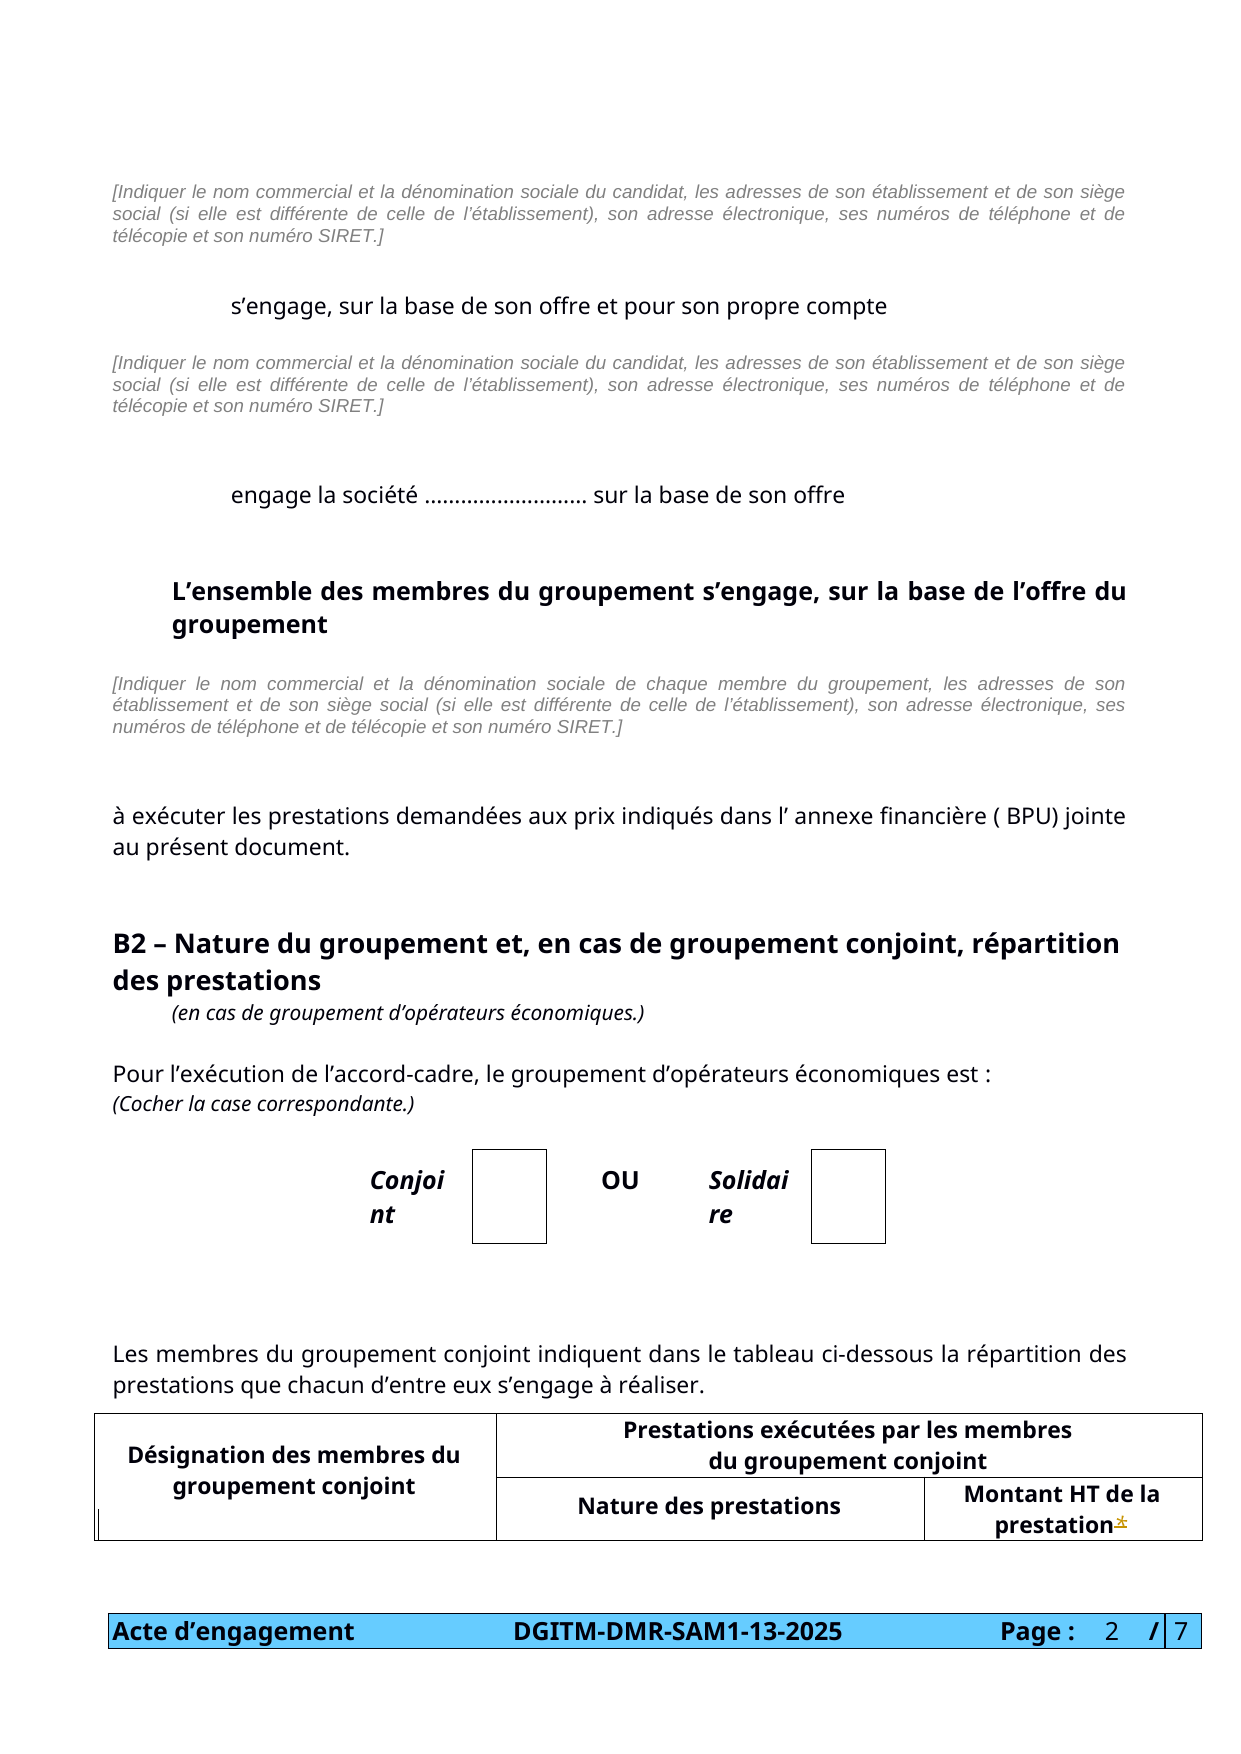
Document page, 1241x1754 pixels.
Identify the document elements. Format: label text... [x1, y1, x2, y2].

text (Cocher la case correspondante.) [112, 1089, 1128, 1118]
table_header Prestations exécutées par les membres du groupement conjoint [497, 1414, 1202, 1477]
table_header Désignation des membres du groupement conjoint [95, 1414, 496, 1540]
table_header [812, 1150, 885, 1243]
text à exécuter les prestations demandées aux prix indiqués dans l’ annexe financière ( BPU) jointe au présent document. [112, 800, 1128, 862]
table_header Conjoint [355, 1149, 472, 1243]
table_cell Montant HT de la prestation [925, 1478, 1202, 1540]
text B2 – Nature du groupement et, en cas de groupement conjoint, répartition des prestations [112, 925, 1128, 998]
text (en cas de groupement d’opérateurs économiques.) [172, 998, 1128, 1027]
text Pour l’exécution de l’accord-cadre, le groupement d’opérateurs économiques est : [112, 1058, 1128, 1089]
table_cell Nature des prestations [497, 1478, 924, 1540]
text engage la société ……………………… sur la base de son offre [231, 479, 1128, 511]
text L’ensemble des membres du groupement s’engage, sur la base de l’offre du groupement [172, 573, 1128, 641]
text Les membres du groupement conjoint indiquent dans le tableau ci-dessous la répartition des prestations que chacun d’entre eux s’engage à réaliser. [112, 1338, 1128, 1401]
text [Indiquer le nom commercial et la dénomination sociale du candidat, les adresses de son établissement et de son siège social (si elle est différente de celle de l’établissement), son adresse électronique, ses numéros de téléphone et de télécopie et son numéro SIRET.] [112, 181, 1128, 246]
text [Indiquer le nom commercial et la dénomination sociale du candidat, les adresses de son établissement et de son siège social (si elle est différente de celle de l’établissement), son adresse électronique, ses numéros de téléphone et de télécopie et son numéro SIRET.] [112, 352, 1128, 417]
table_header Solidaire [694, 1149, 811, 1243]
table_header OU [547, 1149, 694, 1243]
text s’engage, sur la base de son offre et pour son propre compte [231, 290, 1128, 321]
text [Indiquer le nom commercial et la dénomination sociale de chaque membre du groupement, les adresses de son établissement et de son siège social (si elle est différente de celle de l’établissement), son adresse électronique, ses numéros de téléphone et de télécopie et son numéro SIRET.] [112, 672, 1128, 737]
table_header [473, 1150, 546, 1243]
